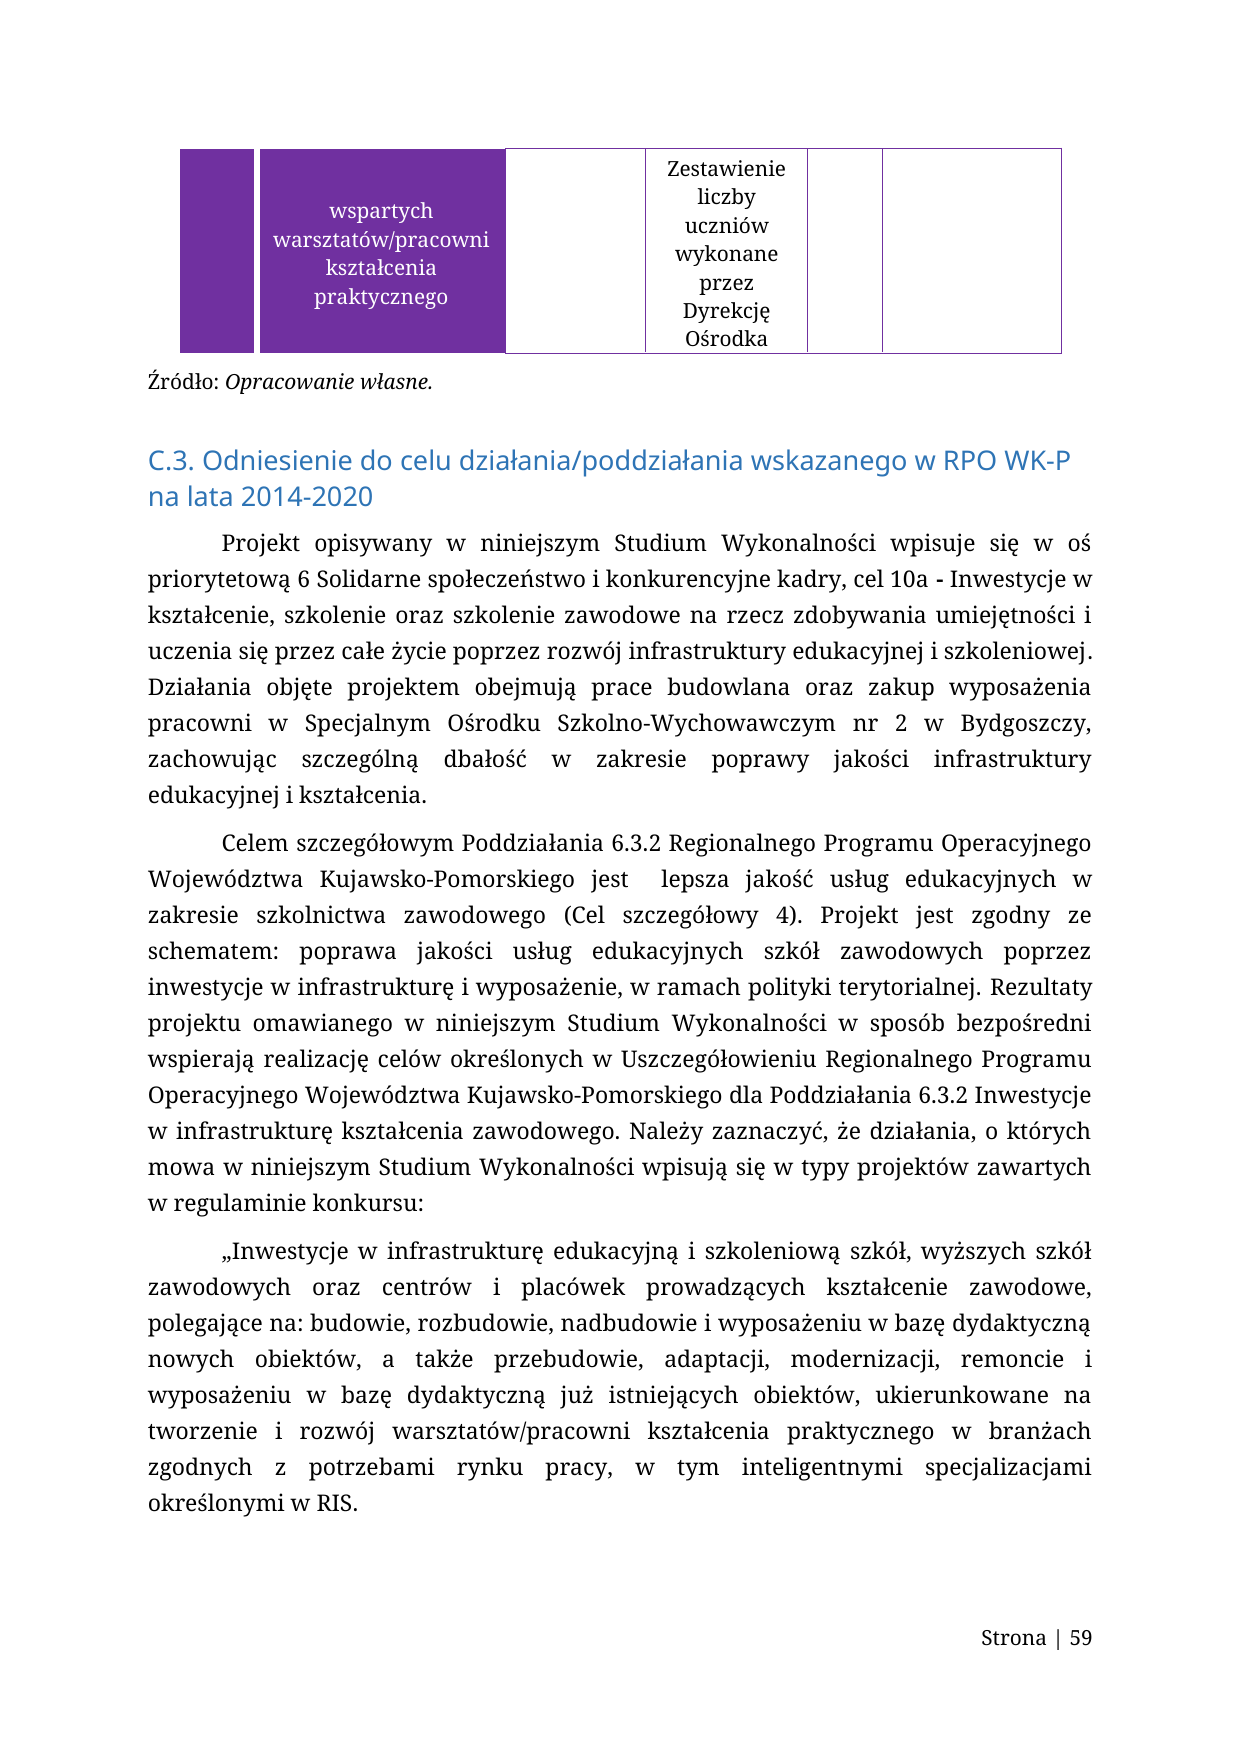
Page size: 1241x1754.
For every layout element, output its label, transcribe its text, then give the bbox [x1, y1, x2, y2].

text Źródło: Opracowanie własne. [148, 367, 1093, 396]
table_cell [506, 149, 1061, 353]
text Projekt opisywany w niniejszym Studium Wykonalności wpisuje się w oś priorytetową 6 Solidarne społeczeństwo i konkurencyjne kadry, cel 10a - Inwestycje w kształcenie, szkolenie oraz szkolenie zawodowe na rzecz zdobywania umiejętności i uczenia się przez całe życie poprzez rozwój infrastruktury edukacyjnej i szkoleniowej. Działania objęte projektem obejmują prace budowlana oraz zakup wyposażenia pracowni w Specjalnym Ośrodku Szkolno-Wychowawczym nr 2 w Bydgoszczy, zachowując szczególną dbałość w zakresie poprawy jakości infrastruktury edukacyjnej i kształcenia. [148, 527, 1093, 810]
text Celem szczegółowym Poddziałania 6.3.2 Regionalnego Programu Operacyjnego Województwa Kujawsko-Pomorskiego jest lepsza jakość usług edukacyjnych w zakresie szkolnictwa zawodowego (Cel szczegółowy 4). Projekt jest zgodny ze schematem: poprawa jakości usług edukacyjnych szkół zawodowych poprzez inwestycje w infrastrukturę i wyposażenie, w ramach polityki terytorialnej. Rezultaty projektu omawianego w niniejszym Studium Wykonalności w sposób bezpośredni wspierają realizację celów określonych w Uszczegółowieniu Regionalnego Programu Operacyjnego Województwa Kujawsko-Pomorskiego dla Poddziałania 6.3.2 Inwestycje w infrastrukturę kształcenia zawodowego. Należy zaznaczyć, że działania, o których mowa w niniejszym Studium Wykonalności wpisują się w typy projektów zawartych w regulaminie konkursu: [148, 827, 1093, 1218]
text „Inwestycje w infrastrukturę edukacyjną i szkoleniową szkół, wyższych szkół zawodowych oraz centrów i placówek prowadzących kształcenie zawodowe, polegające na: budowie, rozbudowie, nadbudowie i wyposażeniu w bazę dydaktyczną nowych obiektów, a także przebudowie, adaptacji, modernizacji, remoncie i wyposażeniu w bazę dydaktyczną już istniejących obiektów, ukierunkowane na tworzenie i rozwój warsztatów/pracowni kształcenia praktycznego w branżach zgodnych z potrzebami rynku pracy, w tym inteligentnymi specjalizacjami określonymi w RIS. [148, 1235, 1093, 1518]
subtitle C.3. Odniesienie do celu działania/poddziałania wskazanego w RPO WK-P na lata 2014-2020 [148, 441, 1093, 515]
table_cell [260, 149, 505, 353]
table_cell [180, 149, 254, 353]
